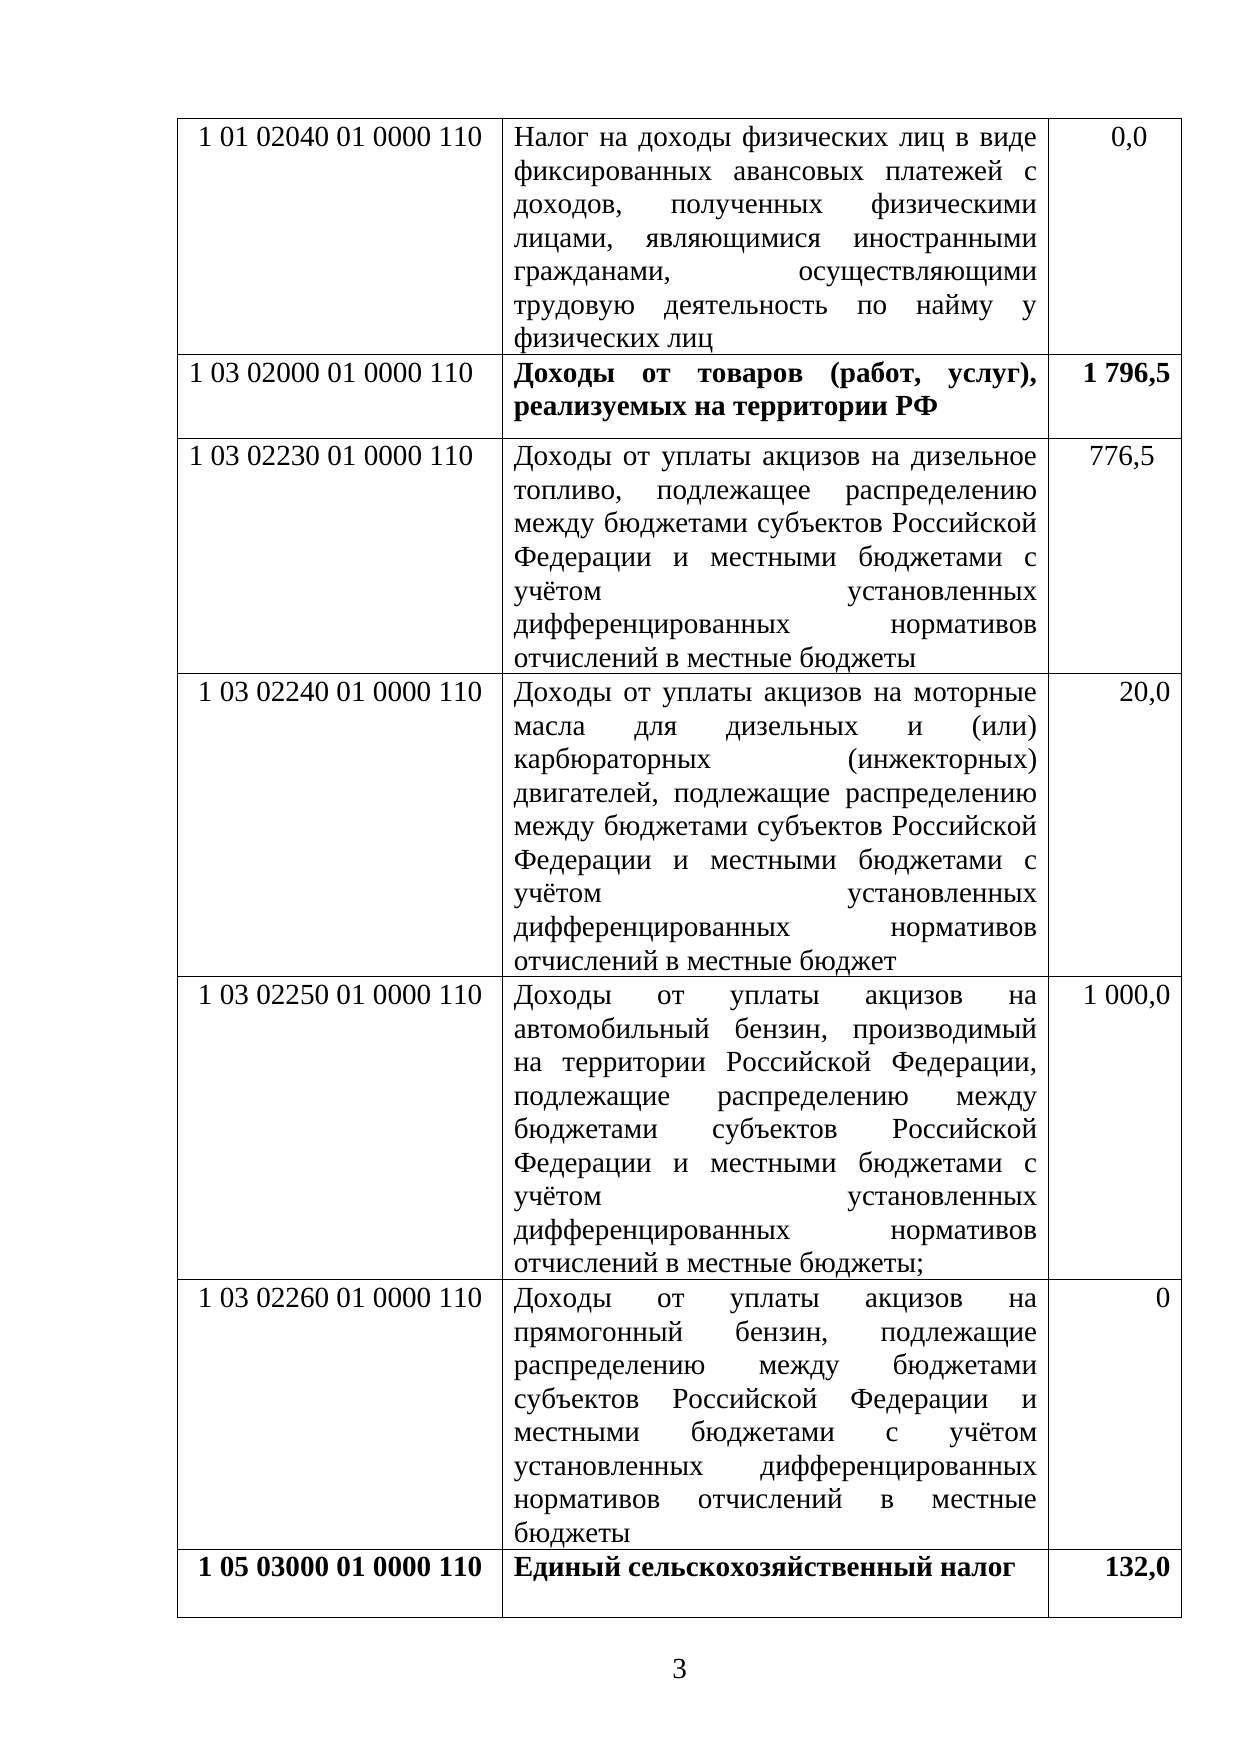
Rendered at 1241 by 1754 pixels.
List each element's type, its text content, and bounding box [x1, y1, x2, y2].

table_cell 20,0 [1049, 674, 1181, 976]
table_cell 1 03 02260 01 0000 110 [178, 1280, 502, 1548]
table_cell 132,0 [1049, 1550, 1181, 1617]
table_cell 1 03 02250 01 0000 110 [178, 977, 502, 1279]
table_header 0,0 [1049, 119, 1181, 354]
table_cell Доходы от уплаты акцизов на моторные масла для дизельных и (или) карбюраторных (инжекторных) двигателей, подлежащие распределению между бюджетами субъектов Российской Федерации и местными бюджетами с учётом установленных дифференцированных нормативов отчислений в местные бюджет [503, 674, 1048, 976]
table_cell 776,5 [1049, 439, 1181, 673]
table_cell Доходы от уплаты акцизов на дизельное топливо, подлежащее распределению между бюджетами субъектов Российской Федерации и местными бюджетами с учётом установленных дифференцированных нормативов отчислений в местные бюджеты [503, 439, 1048, 673]
table_cell 1 03 02000 01 0000 110 [178, 355, 502, 437]
table_header Налог на доходы физических лиц в виде фиксированных авансовых платежей с доходов, полученных физическими лицами, являющимися иностранными гражданами, осуществляющими трудовую деятельность по найму у физических лиц [503, 119, 1048, 354]
table_cell 1 03 02230 01 0000 110 [178, 439, 502, 673]
table_cell 0 [1049, 1280, 1181, 1548]
table_cell Доходы от уплаты акцизов на автомобильный бензин, производимый на территории Российской Федерации, подлежащие распределению между бюджетами субъектов Российской Федерации и местными бюджетами с учётом установленных дифференцированных нормативов отчислений в местные бюджеты; [503, 977, 1048, 1279]
table_cell Доходы от товаров (работ, услуг), реализуемых на территории РФ [503, 355, 1048, 437]
table_cell 1 796,5 [1049, 355, 1181, 437]
table_header 1 01 02040 01 0000 110 [178, 119, 502, 354]
text 3 [177, 1651, 1181, 1685]
table_cell 1 03 02240 01 0000 110 [178, 674, 502, 976]
table_cell 1 05 03000 01 0000 110 [178, 1550, 502, 1617]
table_cell 1 000,0 [1049, 977, 1181, 1279]
table_cell Единый сельскохозяйственный налог [503, 1550, 1048, 1617]
table_cell Доходы от уплаты акцизов на прямогонный бензин, подлежащие распределению между бюджетами субъектов Российской Федерации и местными бюджетами с учётом установленных дифференцированных нормативов отчислений в местные бюджеты [503, 1280, 1048, 1548]
